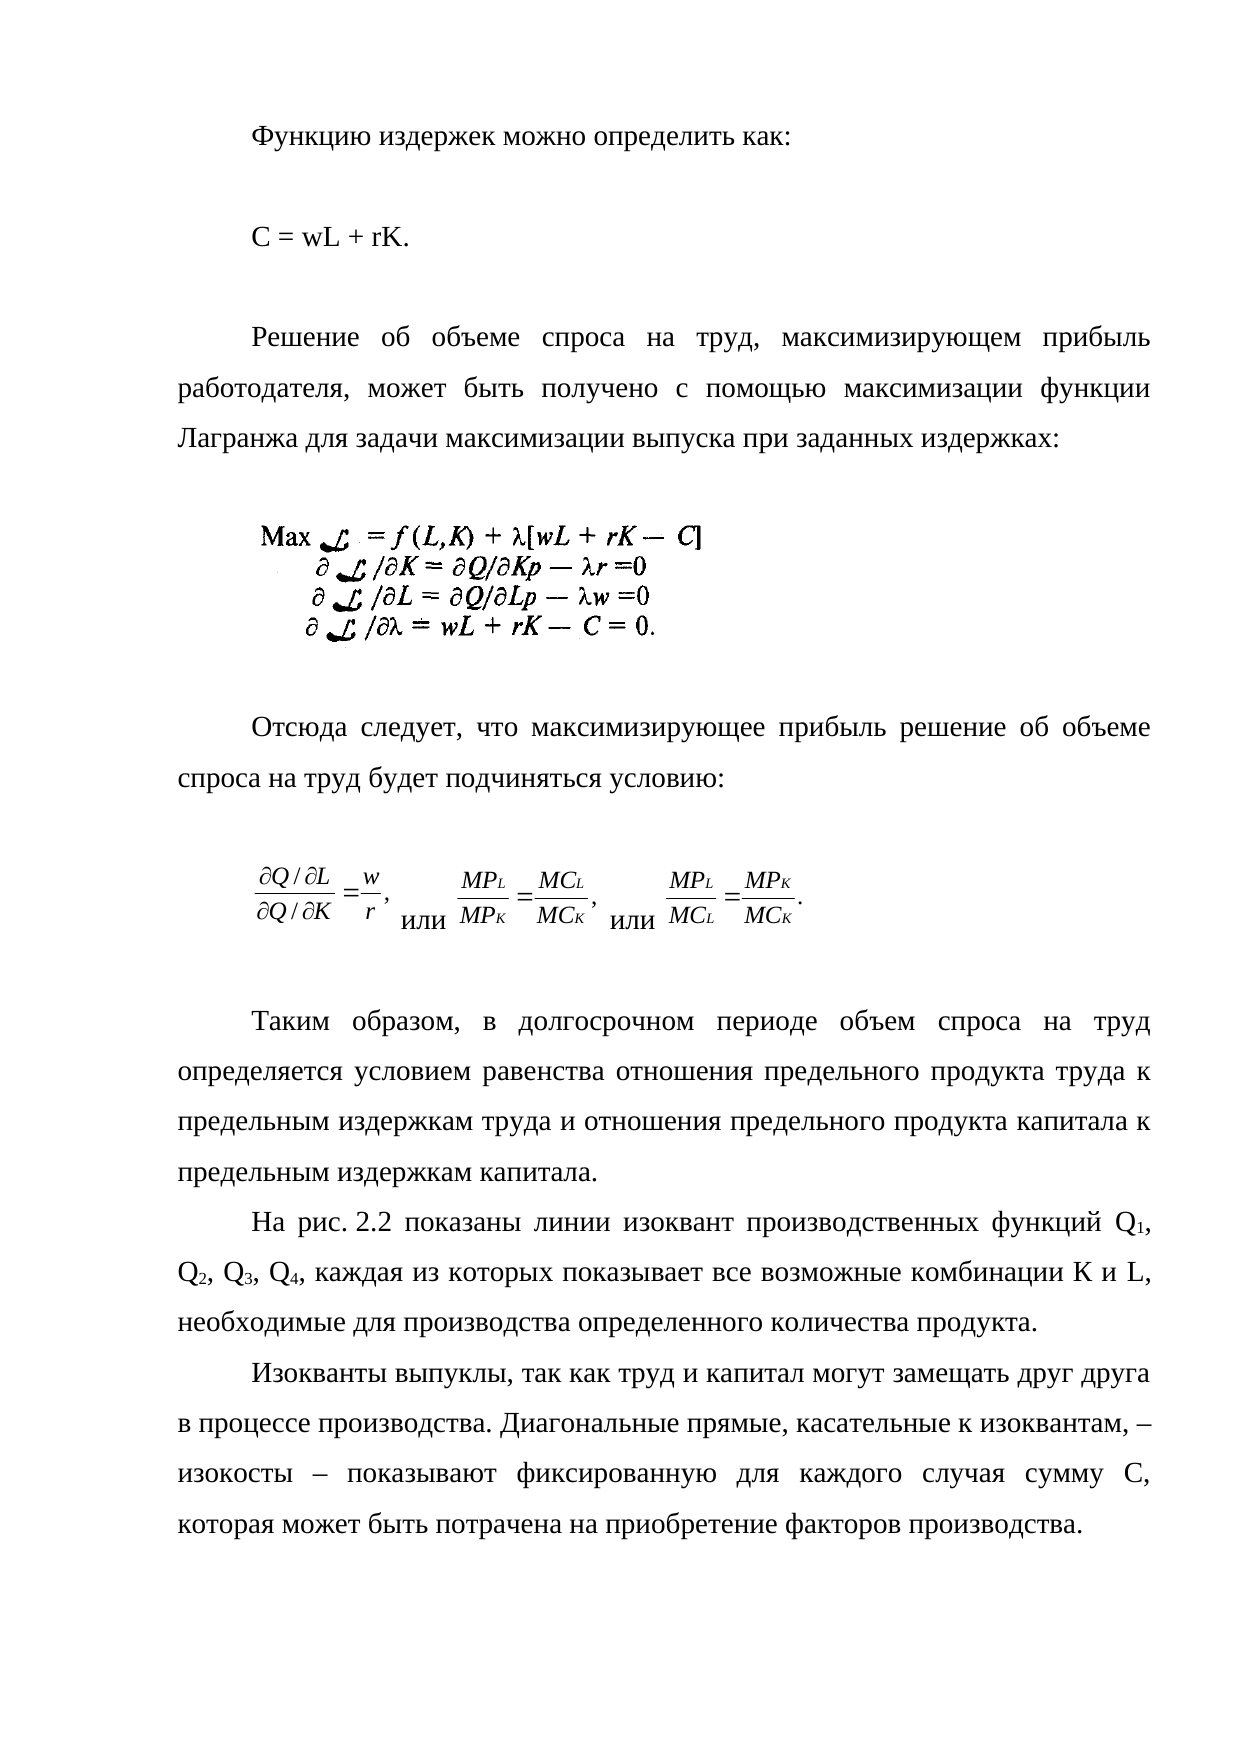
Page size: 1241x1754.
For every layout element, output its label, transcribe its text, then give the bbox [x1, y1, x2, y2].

text На рис. 2.2 показаны линии изоквант производственных функций Q1, Q2, Q3, Q4, каждая из которых показывает все возможные комбинации К и L, необходимые для производства определенного количества продукта. [177, 1204, 1152, 1338]
picture [251, 520, 709, 648]
text Решение об объеме спроса на труд, максимизирующем прибыль работодателя, может быть получено с помощью максимизации функции Лагранжа для задачи максимизации выпуска при заданных издержках: [177, 319, 1152, 453]
text Отсюда следует, что максимизирующее прибыль решение об объеме спроса на труд будет подчиняться условию: [177, 709, 1152, 793]
text или или [177, 861, 1152, 936]
text С = wL + rK. [177, 219, 1152, 252]
text Таким образом, в долгосрочном периоде объем спроса на труд определяется условием равенства отношения предельного продукта труда к предельным издержкам труда и отношения предельного продукта капитала к предельным издержкам капитала. [177, 1003, 1152, 1187]
text Функцию издержек можно определить как: [177, 118, 1152, 152]
text Изокванты выпуклы, так как труд и капитал могут замещать друг друга в процессе производства. Диагональные прямые, касательные к изоквантам, – изокосты – показывают фиксированную для каждого случая сумму С, которая может быть потрачена на приобретение факторов производства. [177, 1355, 1152, 1539]
